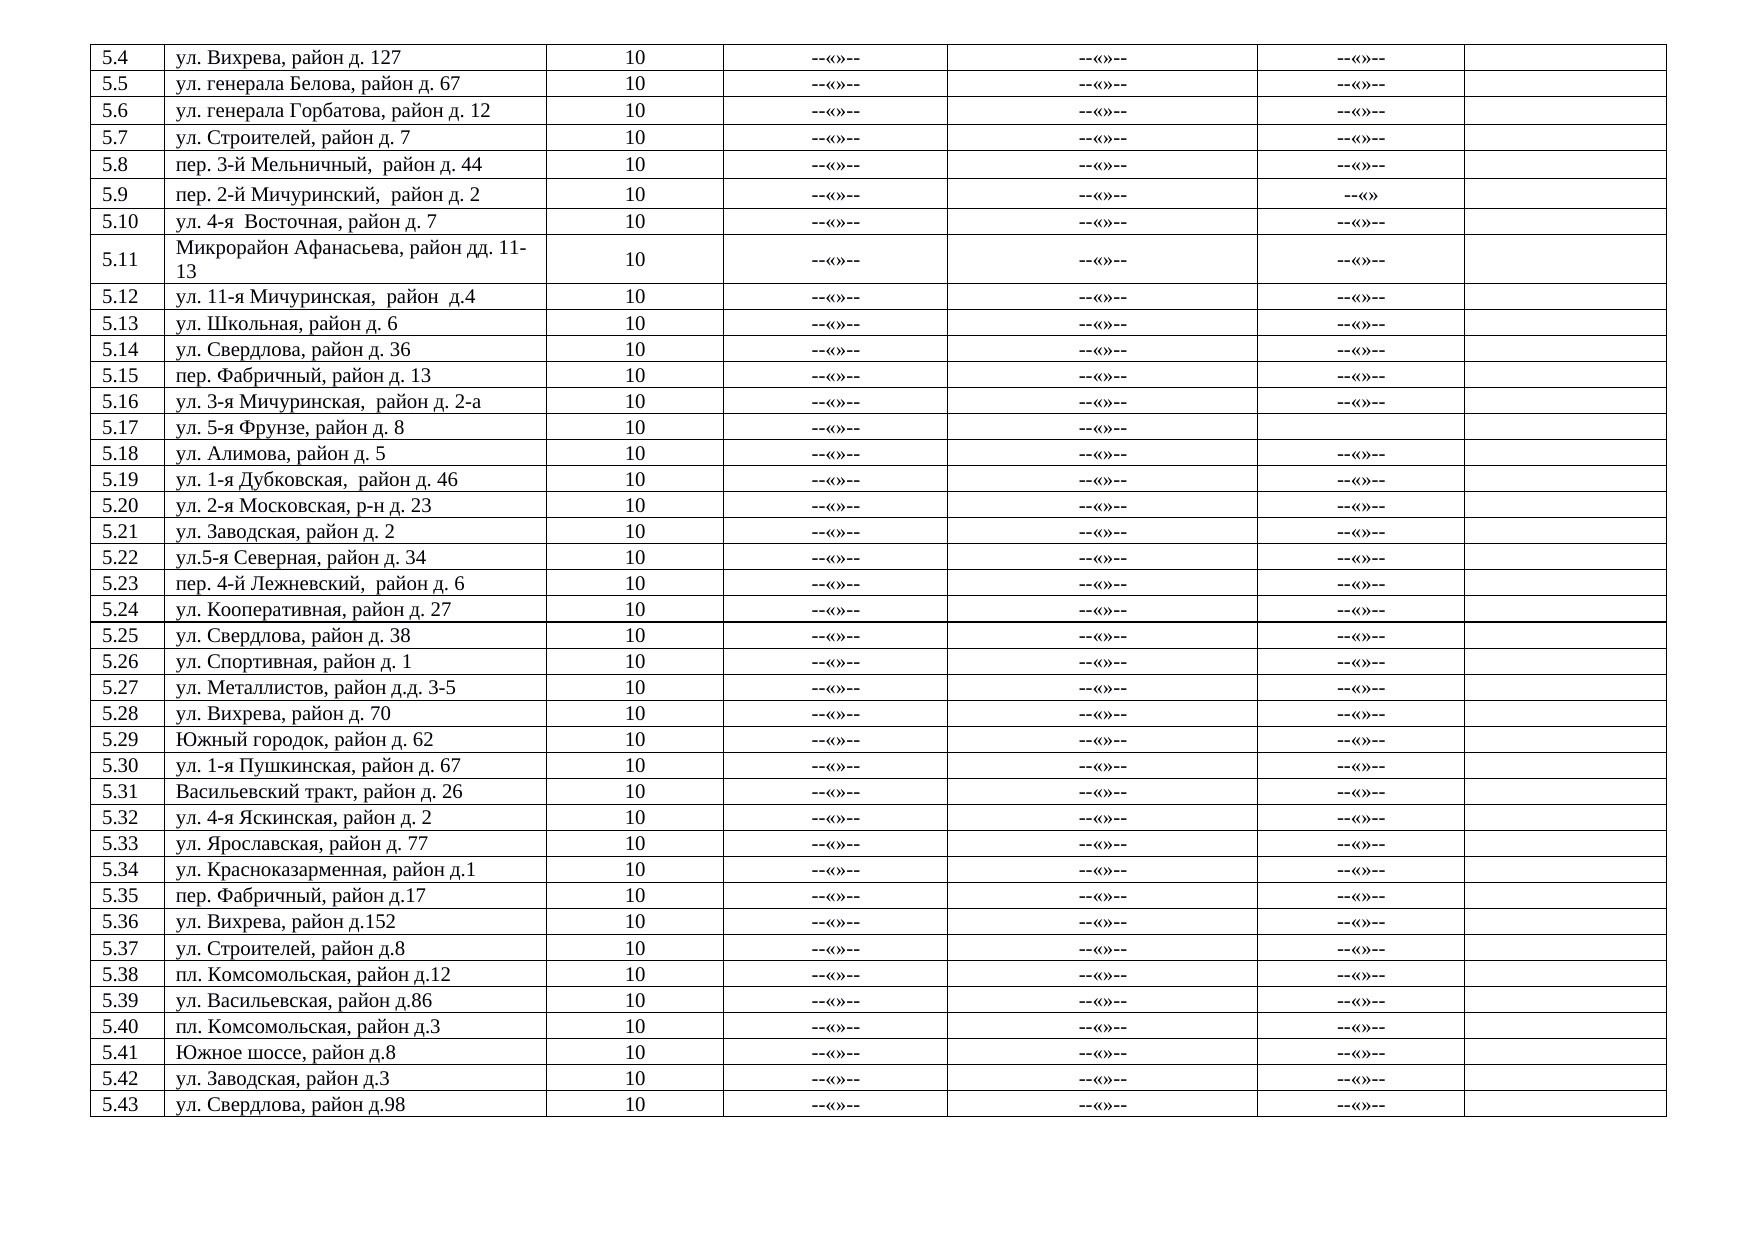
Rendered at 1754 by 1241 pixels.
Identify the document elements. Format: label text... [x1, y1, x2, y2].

table_cell ул. Ярославская, район д. 77 [165, 831, 546, 856]
table_cell ул. Заводская, район д. 2 [165, 518, 546, 543]
table_cell --«»-- [724, 805, 947, 830]
table_cell 5.11 [91, 235, 164, 283]
table_cell --«»-- [948, 909, 1257, 934]
table_cell 5.29 [91, 727, 164, 752]
table_cell 10 [547, 727, 723, 752]
table_cell --«»-- [1258, 1039, 1464, 1064]
table_cell [1465, 857, 1666, 882]
table_cell --«»-- [724, 753, 947, 778]
table_cell --«»-- [1258, 623, 1464, 647]
table_cell ул. 3-я Мичуринская, район д. 2-а [165, 388, 546, 413]
table_cell ул. Свердлова, район д. 36 [165, 336, 546, 361]
table_cell --«»-- [948, 71, 1257, 96]
table_cell --«»-- [948, 753, 1257, 778]
table_cell 5.19 [91, 466, 164, 491]
table_cell --«»-- [948, 779, 1257, 804]
table_cell --«»-- [1258, 492, 1464, 517]
table_cell [1465, 209, 1666, 234]
table_cell ул. Васильевская, район д.86 [165, 987, 546, 1012]
table_cell [1465, 362, 1666, 387]
table_cell 5.30 [91, 753, 164, 778]
table_cell --«»-- [948, 284, 1257, 309]
table_cell 10 [547, 151, 723, 178]
table_cell 10 [547, 1065, 723, 1090]
table_cell --«» [1258, 179, 1464, 208]
table_cell 10 [547, 336, 723, 361]
table_cell 5.35 [91, 883, 164, 908]
table_cell --«»-- [1258, 935, 1464, 960]
table_cell 10 [547, 701, 723, 726]
table_cell 5.38 [91, 961, 164, 986]
table_cell [1465, 518, 1666, 543]
table_cell --«»-- [948, 1091, 1257, 1116]
table_cell --«»-- [948, 1039, 1257, 1064]
table_cell --«»-- [948, 125, 1257, 149]
table_cell 10 [547, 235, 723, 283]
table_cell пл. Комсомольская, район д.3 [165, 1013, 546, 1038]
table_cell --«»-- [724, 623, 947, 647]
table_cell --«»-- [724, 935, 947, 960]
table_cell --«»-- [1258, 45, 1464, 70]
table_cell --«»-- [1258, 753, 1464, 778]
table_cell --«»-- [948, 961, 1257, 986]
table_cell --«»-- [1258, 235, 1464, 283]
table_cell 5.22 [91, 544, 164, 569]
table_cell --«»-- [948, 414, 1257, 439]
table_cell Южный городок, район д. 62 [165, 727, 546, 752]
table_cell --«»-- [724, 414, 947, 439]
table_cell 10 [547, 961, 723, 986]
table_cell пл. Комсомольская, район д.12 [165, 961, 546, 986]
table_cell 10 [547, 805, 723, 830]
table_cell 10 [547, 388, 723, 413]
table_cell пер. 3-й Мельничный, район д. 44 [165, 151, 546, 178]
table_cell --«»-- [1258, 570, 1464, 595]
table_cell --«»-- [948, 336, 1257, 361]
table_cell 10 [547, 831, 723, 856]
table_cell пер. 2-й Мичуринский, район д. 2 [165, 179, 546, 208]
table_cell --«»-- [724, 388, 947, 413]
table_cell 5.14 [91, 336, 164, 361]
table_cell 10 [547, 492, 723, 517]
table_cell [1465, 570, 1666, 595]
table_cell 10 [547, 209, 723, 234]
table_cell ул. Строителей, район д.8 [165, 935, 546, 960]
table_cell 5.15 [91, 362, 164, 387]
table_cell --«»-- [724, 440, 947, 465]
table_cell [1465, 909, 1666, 934]
table_cell --«»-- [724, 675, 947, 699]
table_cell ул. Вихрева, район д. 127 [165, 45, 546, 70]
table_cell --«»-- [948, 151, 1257, 178]
table_cell ул. Вихрева, район д.152 [165, 909, 546, 934]
table_cell --«»-- [724, 544, 947, 569]
table_cell 5.20 [91, 492, 164, 517]
table_cell 10 [547, 753, 723, 778]
table_cell [1258, 414, 1464, 439]
table_cell --«»-- [724, 284, 947, 309]
table_cell --«»-- [724, 179, 947, 208]
table_cell 10 [547, 623, 723, 647]
table_cell [1465, 753, 1666, 778]
table_cell пер. Фабричный, район д. 13 [165, 362, 546, 387]
table_cell --«»-- [1258, 649, 1464, 673]
table_cell --«»-- [1258, 1013, 1464, 1038]
table_cell 5.23 [91, 570, 164, 595]
table_cell --«»-- [948, 544, 1257, 569]
table_cell --«»-- [948, 727, 1257, 752]
table_cell ул. Свердлова, район д.98 [165, 1091, 546, 1116]
table_cell --«»-- [724, 883, 947, 908]
table_cell ул. Заводская, район д.3 [165, 1065, 546, 1090]
table_cell --«»-- [948, 362, 1257, 387]
table_cell [1465, 45, 1666, 70]
table_cell --«»-- [948, 45, 1257, 70]
table_cell 10 [547, 675, 723, 699]
table_cell [1465, 1039, 1666, 1064]
table_cell --«»-- [724, 701, 947, 726]
table_cell ул. Красноказарменная, район д.1 [165, 857, 546, 882]
table_cell --«»-- [948, 179, 1257, 208]
table_cell ул. 4-я Яскинская, район д. 2 [165, 805, 546, 830]
table_cell --«»-- [1258, 675, 1464, 699]
table_cell ул. генерала Горбатова, район д. 12 [165, 97, 546, 123]
table_cell [1465, 151, 1666, 178]
table_cell 10 [547, 649, 723, 673]
table_cell ул. Кооперативная, район д. 27 [165, 596, 546, 621]
table_cell --«»-- [724, 97, 947, 123]
table_cell 5.5 [91, 71, 164, 96]
table_cell [1465, 284, 1666, 309]
table_cell --«»-- [948, 518, 1257, 543]
table_cell --«»-- [1258, 831, 1464, 856]
table_cell --«»-- [724, 362, 947, 387]
table_cell ул. Школьная, район д. 6 [165, 310, 546, 335]
table_cell [1465, 544, 1666, 569]
table_cell [1465, 1013, 1666, 1038]
table_cell --«»-- [1258, 362, 1464, 387]
table_cell --«»-- [724, 857, 947, 882]
table_cell ул. Строителей, район д. 7 [165, 125, 546, 149]
table_cell --«»-- [948, 466, 1257, 491]
table_cell --«»-- [724, 518, 947, 543]
table_cell 5.39 [91, 987, 164, 1012]
table_cell ул. 1-я Пушкинская, район д. 67 [165, 753, 546, 778]
table_cell --«»-- [724, 596, 947, 621]
table_cell 5.26 [91, 649, 164, 673]
table_cell --«»-- [948, 492, 1257, 517]
table_cell --«»-- [1258, 779, 1464, 804]
table_cell [1465, 935, 1666, 960]
table_cell 10 [547, 362, 723, 387]
table_cell --«»-- [724, 209, 947, 234]
table_cell --«»-- [724, 1065, 947, 1090]
table_cell --«»-- [948, 805, 1257, 830]
table_cell 10 [547, 935, 723, 960]
table_cell --«»-- [724, 727, 947, 752]
table_cell [1465, 492, 1666, 517]
table_cell --«»-- [948, 649, 1257, 673]
table_cell Микрорайон Афанасьева, район дд. 11-13 [165, 235, 546, 283]
table_cell ул.5-я Северная, район д. 34 [165, 544, 546, 569]
table_cell 10 [547, 779, 723, 804]
table_cell --«»-- [724, 1091, 947, 1116]
table_cell --«»-- [724, 336, 947, 361]
table_cell 5.9 [91, 179, 164, 208]
table_cell --«»-- [724, 71, 947, 96]
table_cell 10 [547, 544, 723, 569]
table_cell 10 [547, 1013, 723, 1038]
table_cell ул. 11-я Мичуринская, район д.4 [165, 284, 546, 309]
table_cell ул. 5-я Фрунзе, район д. 8 [165, 414, 546, 439]
table_cell ул. Металлистов, район д.д. 3-5 [165, 675, 546, 699]
table_cell --«»-- [1258, 336, 1464, 361]
table_cell [1465, 466, 1666, 491]
table_cell 10 [547, 596, 723, 621]
table_cell 5.36 [91, 909, 164, 934]
table_cell 10 [547, 883, 723, 908]
table_cell --«»-- [948, 235, 1257, 283]
table_cell --«»-- [724, 1013, 947, 1038]
table_cell 10 [547, 518, 723, 543]
table_cell [1465, 179, 1666, 208]
table_cell --«»-- [948, 987, 1257, 1012]
table_cell --«»-- [1258, 284, 1464, 309]
table_cell --«»-- [1258, 151, 1464, 178]
table_cell 10 [547, 71, 723, 96]
table_cell 10 [547, 440, 723, 465]
table_cell 10 [547, 310, 723, 335]
table_cell [1465, 987, 1666, 1012]
table_cell --«»-- [1258, 97, 1464, 123]
table_cell --«»-- [724, 466, 947, 491]
table_cell 5.41 [91, 1039, 164, 1064]
table_cell ул. Алимова, район д. 5 [165, 440, 546, 465]
table_cell --«»-- [1258, 209, 1464, 234]
table_cell 10 [547, 1039, 723, 1064]
table_cell [1465, 310, 1666, 335]
table_cell 10 [547, 466, 723, 491]
table_cell --«»-- [724, 909, 947, 934]
table_cell --«»-- [724, 831, 947, 856]
table_cell [1465, 414, 1666, 439]
table_cell --«»-- [948, 97, 1257, 123]
table_cell [1465, 649, 1666, 673]
table_cell --«»-- [1258, 518, 1464, 543]
table_cell 5.31 [91, 779, 164, 804]
table_cell 5.24 [91, 596, 164, 621]
table_cell 5.43 [91, 1091, 164, 1116]
table_cell 5.37 [91, 935, 164, 960]
table_cell 5.12 [91, 284, 164, 309]
table_cell --«»-- [724, 779, 947, 804]
table_cell 5.7 [91, 125, 164, 149]
table_cell --«»-- [724, 125, 947, 149]
table_cell 10 [547, 857, 723, 882]
table_cell ул. Вихрева, район д. 70 [165, 701, 546, 726]
table_cell 5.33 [91, 831, 164, 856]
table_cell [1465, 961, 1666, 986]
table_cell 10 [547, 179, 723, 208]
table_cell 10 [547, 909, 723, 934]
table_cell 5.18 [91, 440, 164, 465]
table_cell [1465, 71, 1666, 96]
table_cell 5.13 [91, 310, 164, 335]
table_cell 5.21 [91, 518, 164, 543]
table_cell 5.6 [91, 97, 164, 123]
table_cell --«»-- [1258, 987, 1464, 1012]
table_cell 5.32 [91, 805, 164, 830]
table_cell 10 [547, 987, 723, 1012]
table_cell --«»-- [1258, 125, 1464, 149]
table_cell 10 [547, 414, 723, 439]
table_cell 5.17 [91, 414, 164, 439]
table_cell ул. 4-я Восточная, район д. 7 [165, 209, 546, 234]
table_cell --«»-- [948, 310, 1257, 335]
table_cell 5.34 [91, 857, 164, 882]
table_cell [1465, 1065, 1666, 1090]
table_cell [1465, 727, 1666, 752]
table_cell 5.25 [91, 623, 164, 647]
table_cell 10 [547, 1091, 723, 1116]
table_cell --«»-- [1258, 961, 1464, 986]
table_cell --«»-- [1258, 310, 1464, 335]
table_cell --«»-- [1258, 71, 1464, 96]
table_cell --«»-- [1258, 727, 1464, 752]
table_cell --«»-- [1258, 909, 1464, 934]
table_cell --«»-- [948, 831, 1257, 856]
table_cell --«»-- [948, 675, 1257, 699]
table_cell [1465, 623, 1666, 647]
table_cell --«»-- [724, 570, 947, 595]
table_cell ул. Свердлова, район д. 38 [165, 623, 546, 647]
table_cell --«»-- [948, 570, 1257, 595]
table_cell 5.28 [91, 701, 164, 726]
table_cell [1465, 831, 1666, 856]
table_cell --«»-- [724, 1039, 947, 1064]
table_cell ул. генерала Белова, район д. 67 [165, 71, 546, 96]
table_cell 10 [547, 125, 723, 149]
table_cell --«»-- [1258, 1091, 1464, 1116]
table_cell --«»-- [1258, 466, 1464, 491]
table_cell [1465, 805, 1666, 830]
table_cell --«»-- [948, 388, 1257, 413]
table_cell [1465, 235, 1666, 283]
table_cell --«»-- [948, 596, 1257, 621]
table_cell --«»-- [1258, 883, 1464, 908]
table_cell --«»-- [724, 649, 947, 673]
table_cell Южное шоссе, район д.8 [165, 1039, 546, 1064]
table_cell 10 [547, 45, 723, 70]
table_cell [1465, 388, 1666, 413]
table_cell --«»-- [724, 987, 947, 1012]
table_cell [1465, 779, 1666, 804]
table_cell --«»-- [1258, 805, 1464, 830]
table_cell --«»-- [1258, 701, 1464, 726]
table_cell 5.8 [91, 151, 164, 178]
table_cell --«»-- [948, 440, 1257, 465]
table_cell [1465, 675, 1666, 699]
table_cell --«»-- [948, 701, 1257, 726]
table_cell 5.10 [91, 209, 164, 234]
table_cell 10 [547, 570, 723, 595]
table_cell --«»-- [724, 45, 947, 70]
table_cell 10 [547, 284, 723, 309]
table_cell пер. Фабричный, район д.17 [165, 883, 546, 908]
table_cell --«»-- [1258, 1065, 1464, 1090]
table_cell --«»-- [1258, 857, 1464, 882]
table_cell ул. Спортивная, район д. 1 [165, 649, 546, 673]
table_cell 5.27 [91, 675, 164, 699]
table_cell Васильевский тракт, район д. 26 [165, 779, 546, 804]
table_cell [1465, 1091, 1666, 1116]
table_cell 5.16 [91, 388, 164, 413]
table_cell --«»-- [948, 883, 1257, 908]
table_cell --«»-- [724, 961, 947, 986]
table_cell --«»-- [724, 151, 947, 178]
table_cell 5.40 [91, 1013, 164, 1038]
table_cell --«»-- [724, 235, 947, 283]
table_cell ул. 2-я Московская, р-н д. 23 [165, 492, 546, 517]
table_cell --«»-- [948, 209, 1257, 234]
table_cell --«»-- [948, 1013, 1257, 1038]
table_cell --«»-- [948, 857, 1257, 882]
table_cell --«»-- [1258, 596, 1464, 621]
table_cell [1465, 440, 1666, 465]
table_cell --«»-- [1258, 544, 1464, 569]
table_cell --«»-- [724, 310, 947, 335]
table_cell [1465, 125, 1666, 149]
table_cell --«»-- [948, 935, 1257, 960]
table_cell --«»-- [724, 492, 947, 517]
table_cell ул. 1-я Дубковская, район д. 46 [165, 466, 546, 491]
table_cell 5.4 [91, 45, 164, 70]
table_cell 5.42 [91, 1065, 164, 1090]
table_cell [1465, 701, 1666, 726]
table_cell --«»-- [1258, 388, 1464, 413]
table_cell 10 [547, 97, 723, 123]
table_cell [1465, 97, 1666, 123]
table_cell [1465, 596, 1666, 621]
table_cell --«»-- [948, 623, 1257, 647]
table_cell --«»-- [948, 1065, 1257, 1090]
table_cell [1465, 883, 1666, 908]
table_cell --«»-- [1258, 440, 1464, 465]
table_cell [1465, 336, 1666, 361]
table_cell пер. 4-й Лежневский, район д. 6 [165, 570, 546, 595]
